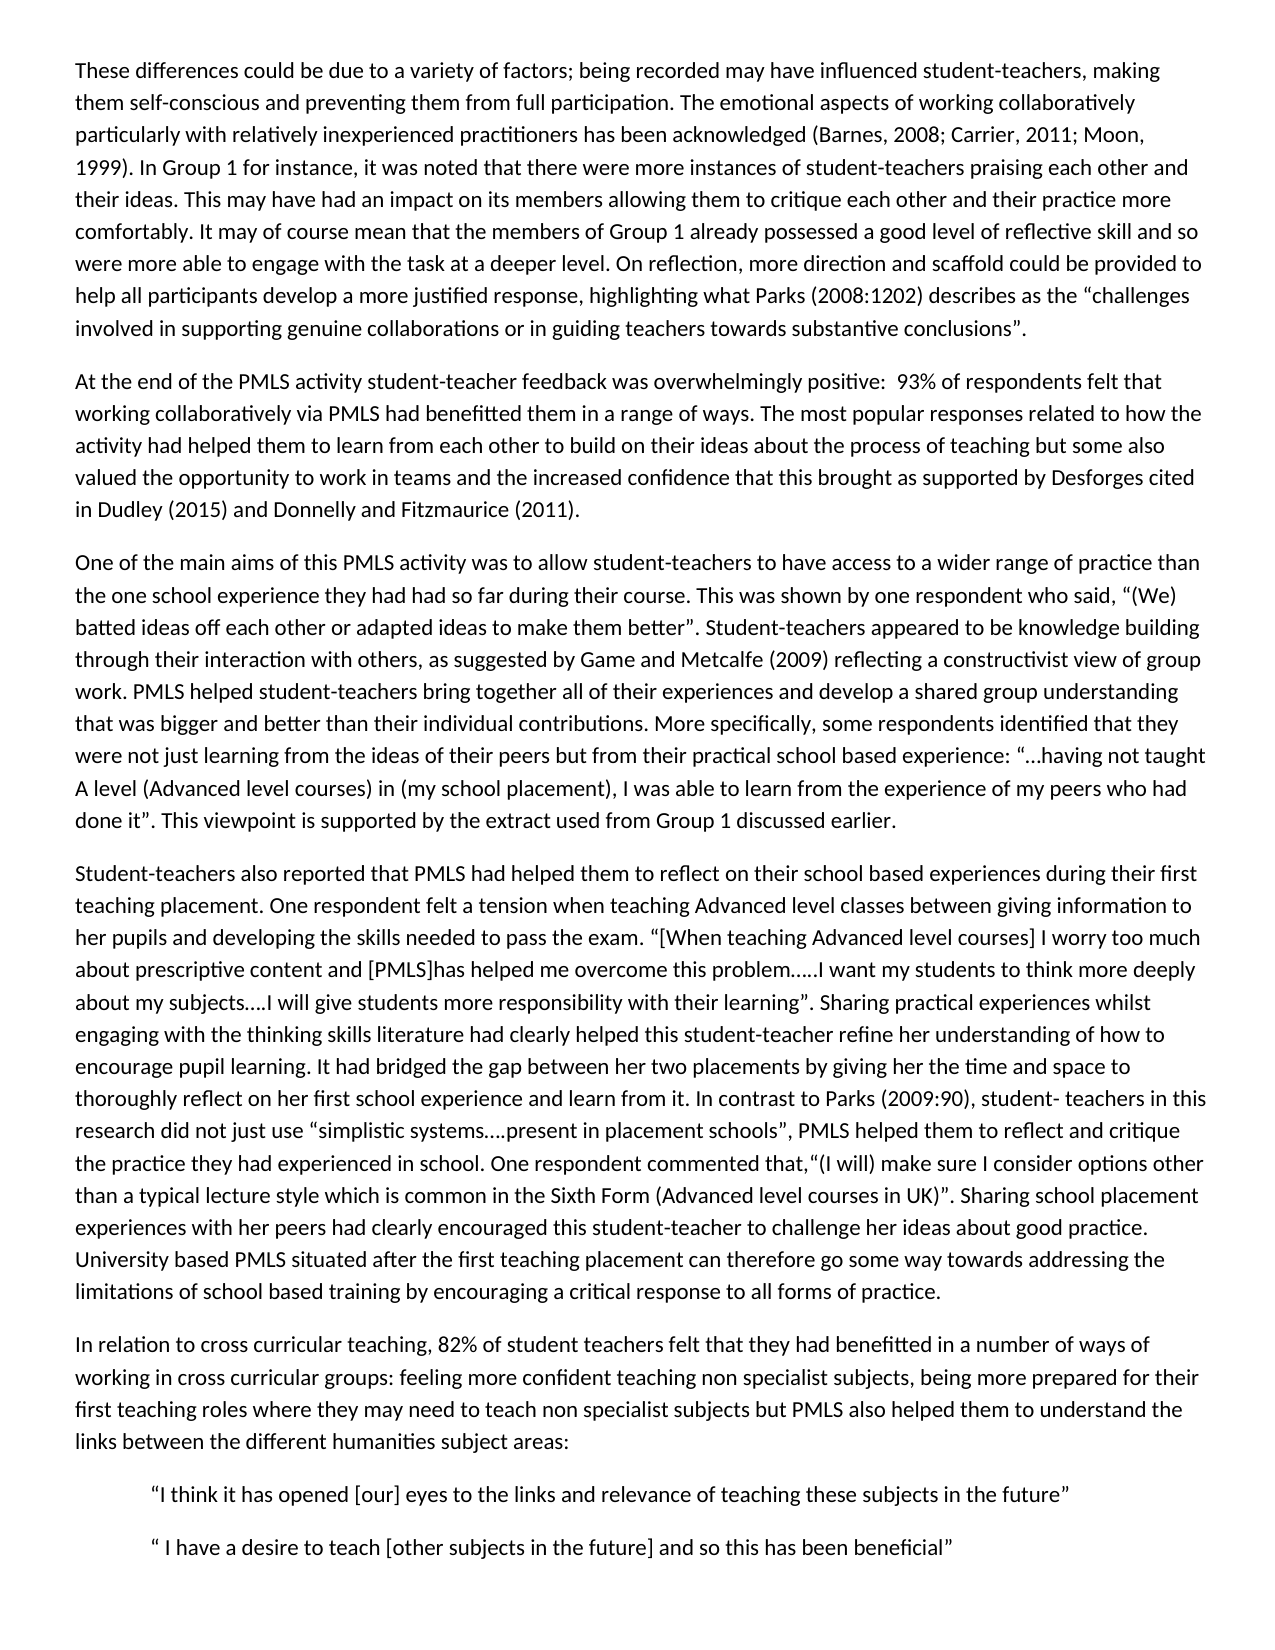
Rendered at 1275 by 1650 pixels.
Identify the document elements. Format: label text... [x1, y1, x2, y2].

text “ I have a desire to teach [other subjects in the future] and so this has been beneficial” [150, 1533, 1209, 1561]
text At the end of the PMLS activity student-teacher feedback was overwhelmingly positive: 93% of respondents felt that working collaboratively via PMLS had benefitted them in a range of ways. The most popular responses related to how the activity had helped them to learn from each other to build on their ideas about the process of teaching but some also valued the opportunity to work in teams and the increased confidence that this brought as supported by Desforges cited in Dudley (2015) and Donnelly and Fitzmaurice (2011). [75, 367, 1209, 523]
text These differences could be due to a variety of factors; being recorded may have influenced student-teachers, making them self-conscious and preventing them from full participation. The emotional aspects of working collaboratively particularly with relatively inexperienced practitioners has been acknowledged (Barnes, 2008; Carrier, 2011; Moon, 1999). In Group 1 for instance, it was noted that there were more instances of student-teachers praising each other and their ideas. This may have had an impact on its members allowing them to critique each other and their practice more comfortably. It may of course mean that the members of Group 1 already possessed a good level of reflective skill and so were more able to engage with the task at a deeper level. On reflection, more direction and scaffold could be provided to help all participants develop a more justified response, highlighting what Parks (2008:1202) describes as the “challenges involved in supporting genuine collaborations or in guiding teachers towards substantive conclusions”. [75, 56, 1209, 342]
text One of the main aims of this PMLS activity was to allow student-teachers to have access to a wider range of practice than the one school experience they had had so far during their course. This was shown by one respondent who said, “(We) batted ideas off each other or adapted ideas to make them better”. Student-teachers appeared to be knowledge building through their interaction with others, as suggested by Game and Metcalfe (2009) reflecting a constructivist view of group work. PMLS helped student-teachers bring together all of their experiences and develop a shared group understanding that was bigger and better than their individual contributions. More specifically, some respondents identified that they were not just learning from the ideas of their peers but from their practical school based experience: “…having not taught A level (Advanced level courses) in (my school placement), I was able to learn from the experience of my peers who had done it”. This viewpoint is supported by the extract used from Group 1 discussed earlier. [75, 548, 1209, 834]
text “I think it has opened [our] eyes to the links and relevance of teaching these subjects in the future” [150, 1480, 1209, 1508]
text Student-teachers also reported that PMLS had helped them to reflect on their school based experiences during their first teaching placement. One respondent felt a tension when teaching Advanced level classes between giving information to her pupils and developing the skills needed to pass the exam. “[When teaching Advanced level courses] I worry too much about prescriptive content and [PMLS]has helped me overcome this problem…..I want my students to think more deeply about my subjects….I will give students more responsibility with their learning”. Sharing practical experiences whilst engaging with the thinking skills literature had clearly helped this student-teacher refine her understanding of how to encourage pupil learning. It had bridged the gap between her two placements by giving her the time and space to thoroughly reflect on her first school experience and learn from it. In contrast to Parks (2009:90), student- teachers in this research did not just use “simplistic systems….present in placement schools”, PMLS helped them to reflect and critique the practice they had experienced in school. One respondent commented that,“(I will) make sure I consider options other than a typical lecture style which is common in the Sixth Form (Advanced level courses in UK)”. Sharing school placement experiences with her peers had clearly encouraged this student-teacher to challenge her ideas about good practice. University based PMLS situated after the first teaching placement can therefore go some way towards addressing the limitations of school based training by encouraging a critical response to all forms of practice. [75, 859, 1209, 1306]
text In relation to cross curricular teaching, 82% of student teachers felt that they had benefitted in a number of ways of working in cross curricular groups: feeling more confident teaching non specialist subjects, being more prepared for their first teaching roles where they may need to teach non specialist subjects but PMLS also helped them to understand the links between the different humanities subject areas: [75, 1331, 1209, 1455]
